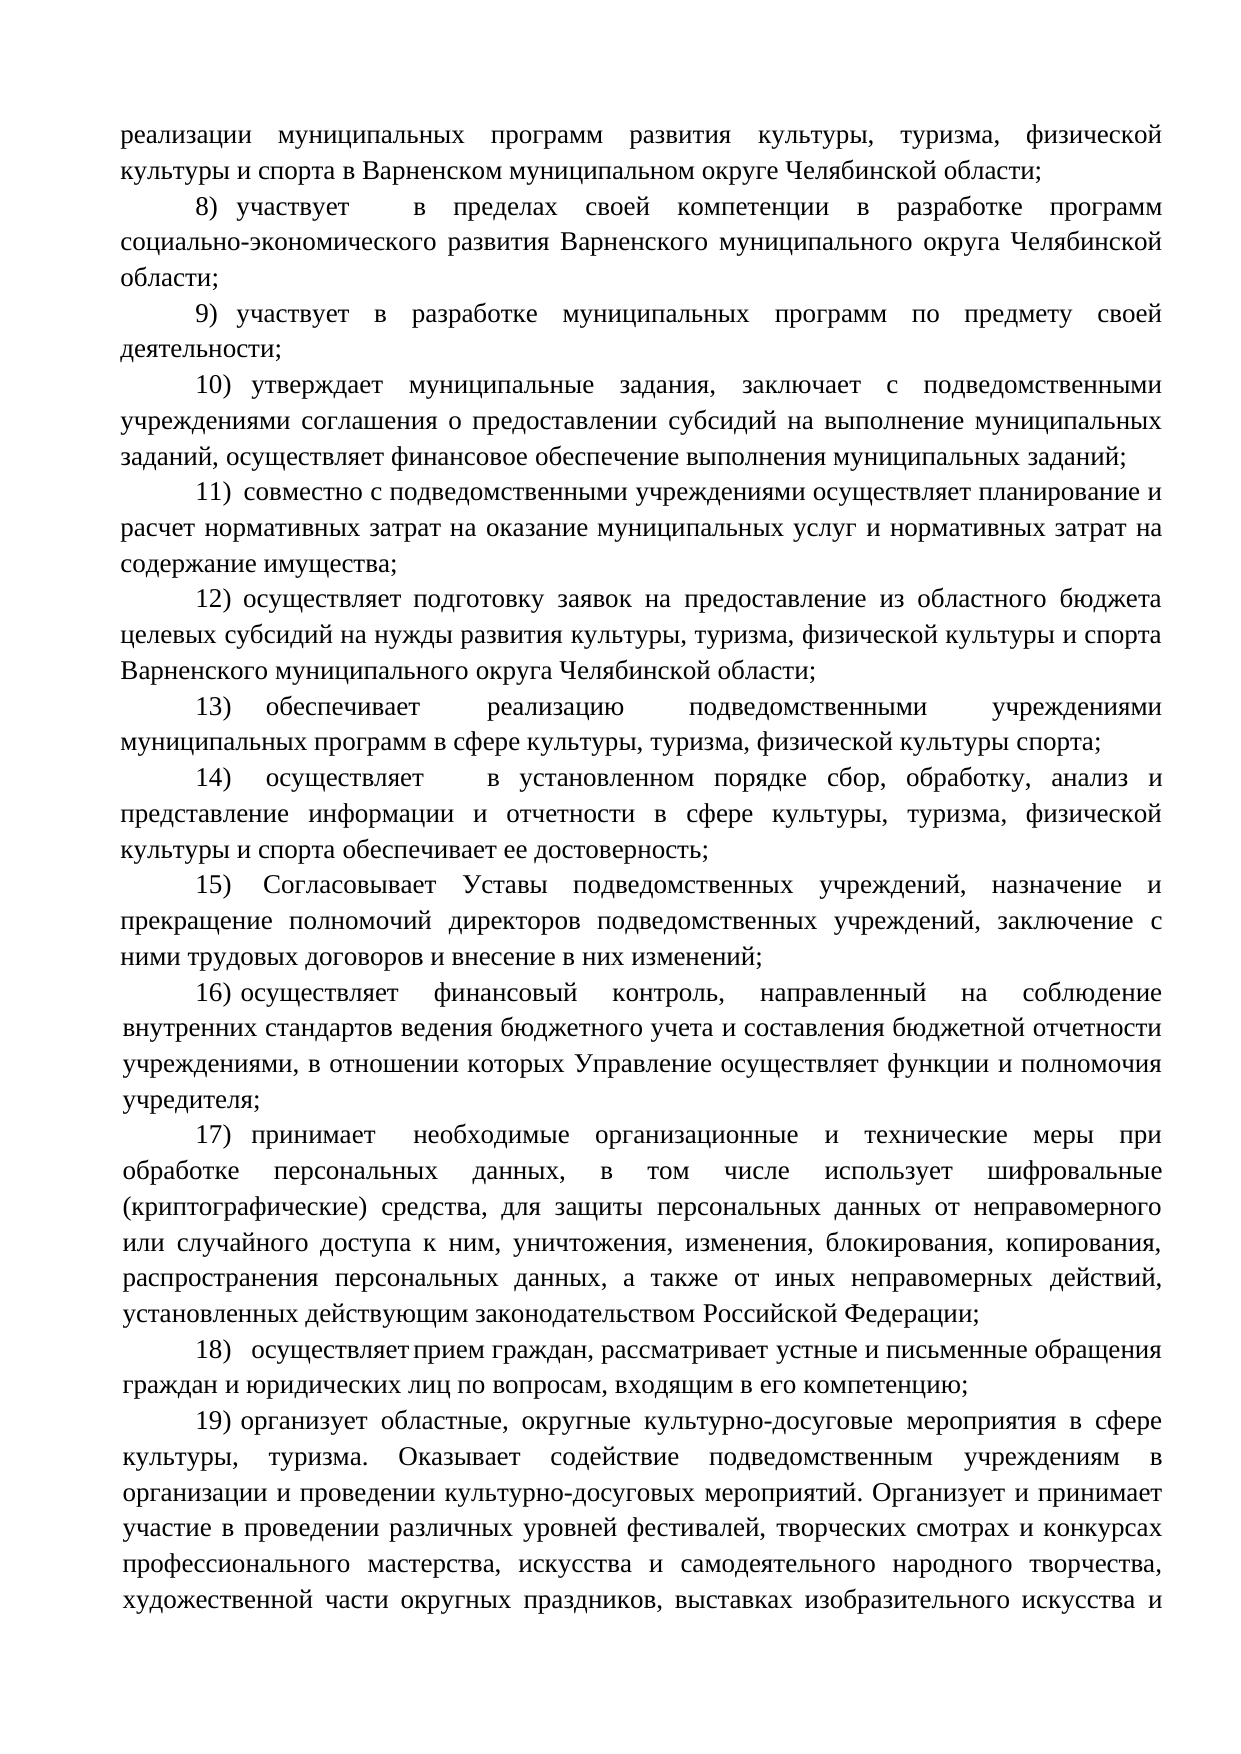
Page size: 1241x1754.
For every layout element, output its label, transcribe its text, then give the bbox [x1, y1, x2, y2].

list утверждает муниципальные задания, заключает с подведомственными учреждениями соглашения о предоставлении субсидий на выполнение муниципальных заданий, осуществляет финансовое обеспечение выполнения муниципальных заданий; [120, 435, 1162, 471]
list осуществляет прием граждан, рассматривает устные и письменные обращения граждан и юридических лиц по вопросам, входящим в его компетенцию; [122, 1333, 1162, 1400]
list принимает необходимые организационные и технические меры при обработке персональных данных, в том числе использует шифровальные (криптографические) средства, для защиты персональных данных от неправомерного или случайного доступа к ним, уничтожения, изменения, блокирования, копирования, распространения персональных данных, а также от иных неправомерных действий, установленных действующим законодательством Российской Федерации; [122, 1286, 1162, 1328]
list осуществляет подготовку заявок на предоставление из областного бюджета целевых субсидий на нужды развития культуры, туризма, физической культуры и спорта Варненского муниципального округа Челябинской области; [120, 649, 1162, 685]
list обеспечивает реализацию подведомственными учреждениями муниципальных программ в сфере культуры, туризма, физической культуры спорта; [120, 690, 1162, 757]
list участвует в разработке муниципальных программ по предмету своей деятельности; [120, 297, 1162, 364]
list осуществляет финансовый контроль, направленный на соблюдение внутренних стандартов ведения бюджетного учета и составления бюджетной отчетности учреждениями, в отношении которых Управление осуществляет функции и полномочия учредителя; [122, 976, 1162, 1011]
list Согласовывает Уставы подведомственных учреждений, назначение и прекращение полномочий директоров подведомственных учреждений, заключение с ними трудовых договоров и внесение в них изменений; [120, 934, 1162, 971]
list участвует в пределах своей компетенции в разработке программ социально-экономического развития Варненского муниципального округа Челябинской области; [120, 256, 1162, 292]
list участвует в пределах своей компетенции в разработке программ социально-экономического развития Варненского муниципального округа Челябинской области; [120, 189, 1162, 225]
list осуществляет финансовый контроль, направленный на соблюдение внутренних стандартов ведения бюджетного учета и составления бюджетной отчетности учреждениями, в отношении которых Управление осуществляет функции и полномочия учредителя; [122, 1042, 1162, 1114]
list осуществляет подготовку заявок на предоставление из областного бюджета целевых субсидий на нужды развития культуры, туризма, физической культуры и спорта Варненского муниципального округа Челябинской области; [120, 583, 1162, 618]
list Согласовывает Уставы подведомственных учреждений, назначение и прекращение полномочий директоров подведомственных учреждений, заключение с ними трудовых договоров и внесение в них изменений; [120, 868, 1162, 928]
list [120, 149, 1162, 185]
list совместно с подведомственными учреждениями осуществляет планирование и расчет нормативных затрат на оказание муниципальных услуг и нормативных затрат на содержание имущества; [120, 542, 1162, 578]
list принимает необходимые организационные и технические меры при обработке персональных данных, в том числе использует шифровальные (криптографические) средства, для защиты персональных данных от неправомерного или случайного доступа к ним, уничтожения, изменения, блокирования, копирования, распространения персональных данных, а также от иных неправомерных действий, установленных действующим законодательством Российской Федерации; [122, 1257, 1162, 1285]
list утверждает муниципальные задания, заключает с подведомственными учреждениями соглашения о предоставлении субсидий на выполнение муниципальных заданий, осуществляет финансовое обеспечение выполнения муниципальных заданий; [120, 368, 1162, 404]
list совместно с подведомственными учреждениями осуществляет планирование и расчет нормативных затрат на оказание муниципальных услуг и нормативных затрат на содержание имущества; [120, 475, 1162, 511]
list осуществляет в установленном порядке сбор, обработку, анализ и представление информации и отчетности в сфере культуры, туризма, физической культуры и спорта обеспечивает ее достоверность; [120, 761, 1162, 797]
list принимает необходимые организационные и технические меры при обработке персональных данных, в том числе использует шифровальные (криптографические) средства, для защиты персональных данных от неправомерного или случайного доступа к ним, уничтожения, изменения, блокирования, копирования, распространения персональных данных, а также от иных неправомерных действий, установленных действующим законодательством Российской Федерации; [122, 1118, 1162, 1178]
list осуществляет в установленном порядке сбор, обработку, анализ и представление информации и отчетности в сфере культуры, туризма, физической культуры и спорта обеспечивает ее достоверность; [120, 828, 1162, 864]
